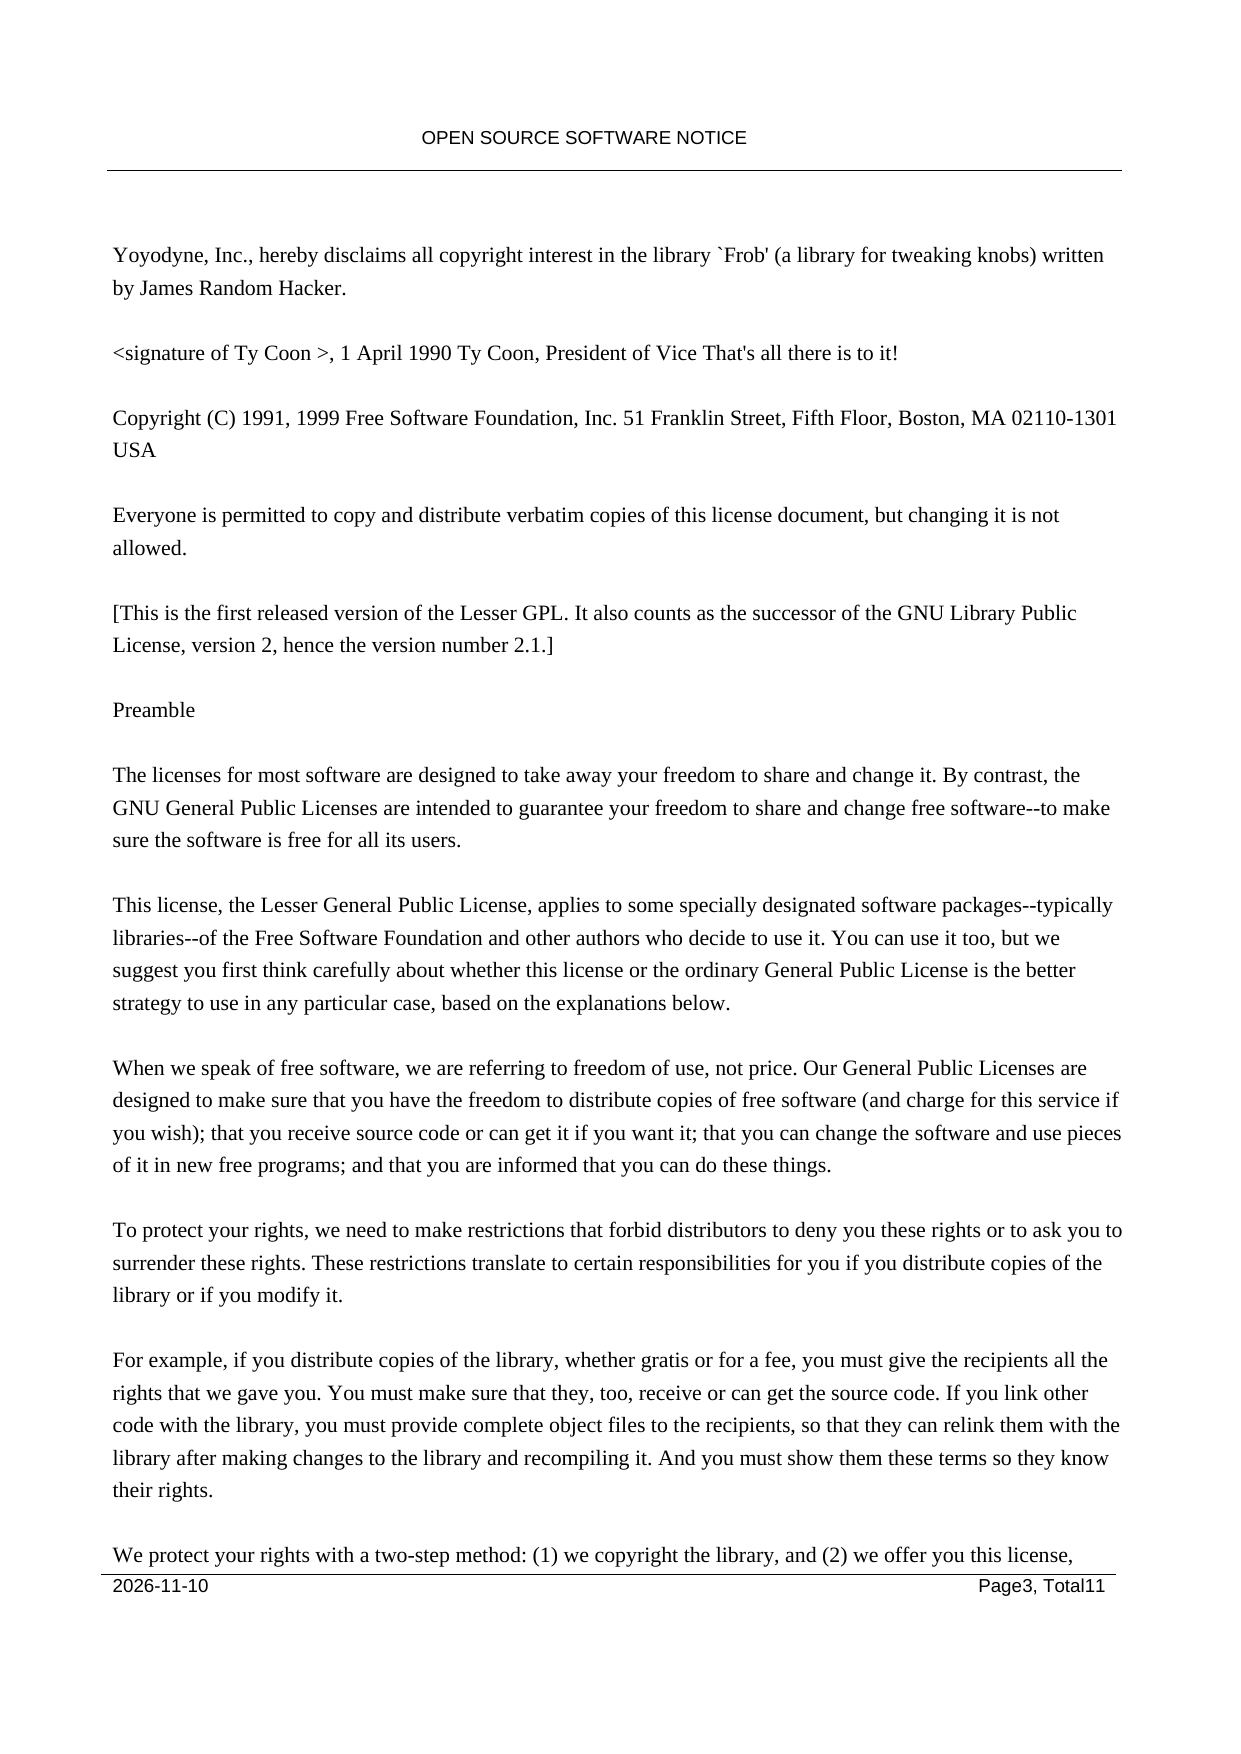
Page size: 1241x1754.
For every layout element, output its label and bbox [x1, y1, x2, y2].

text [112, 206, 1128, 1571]
